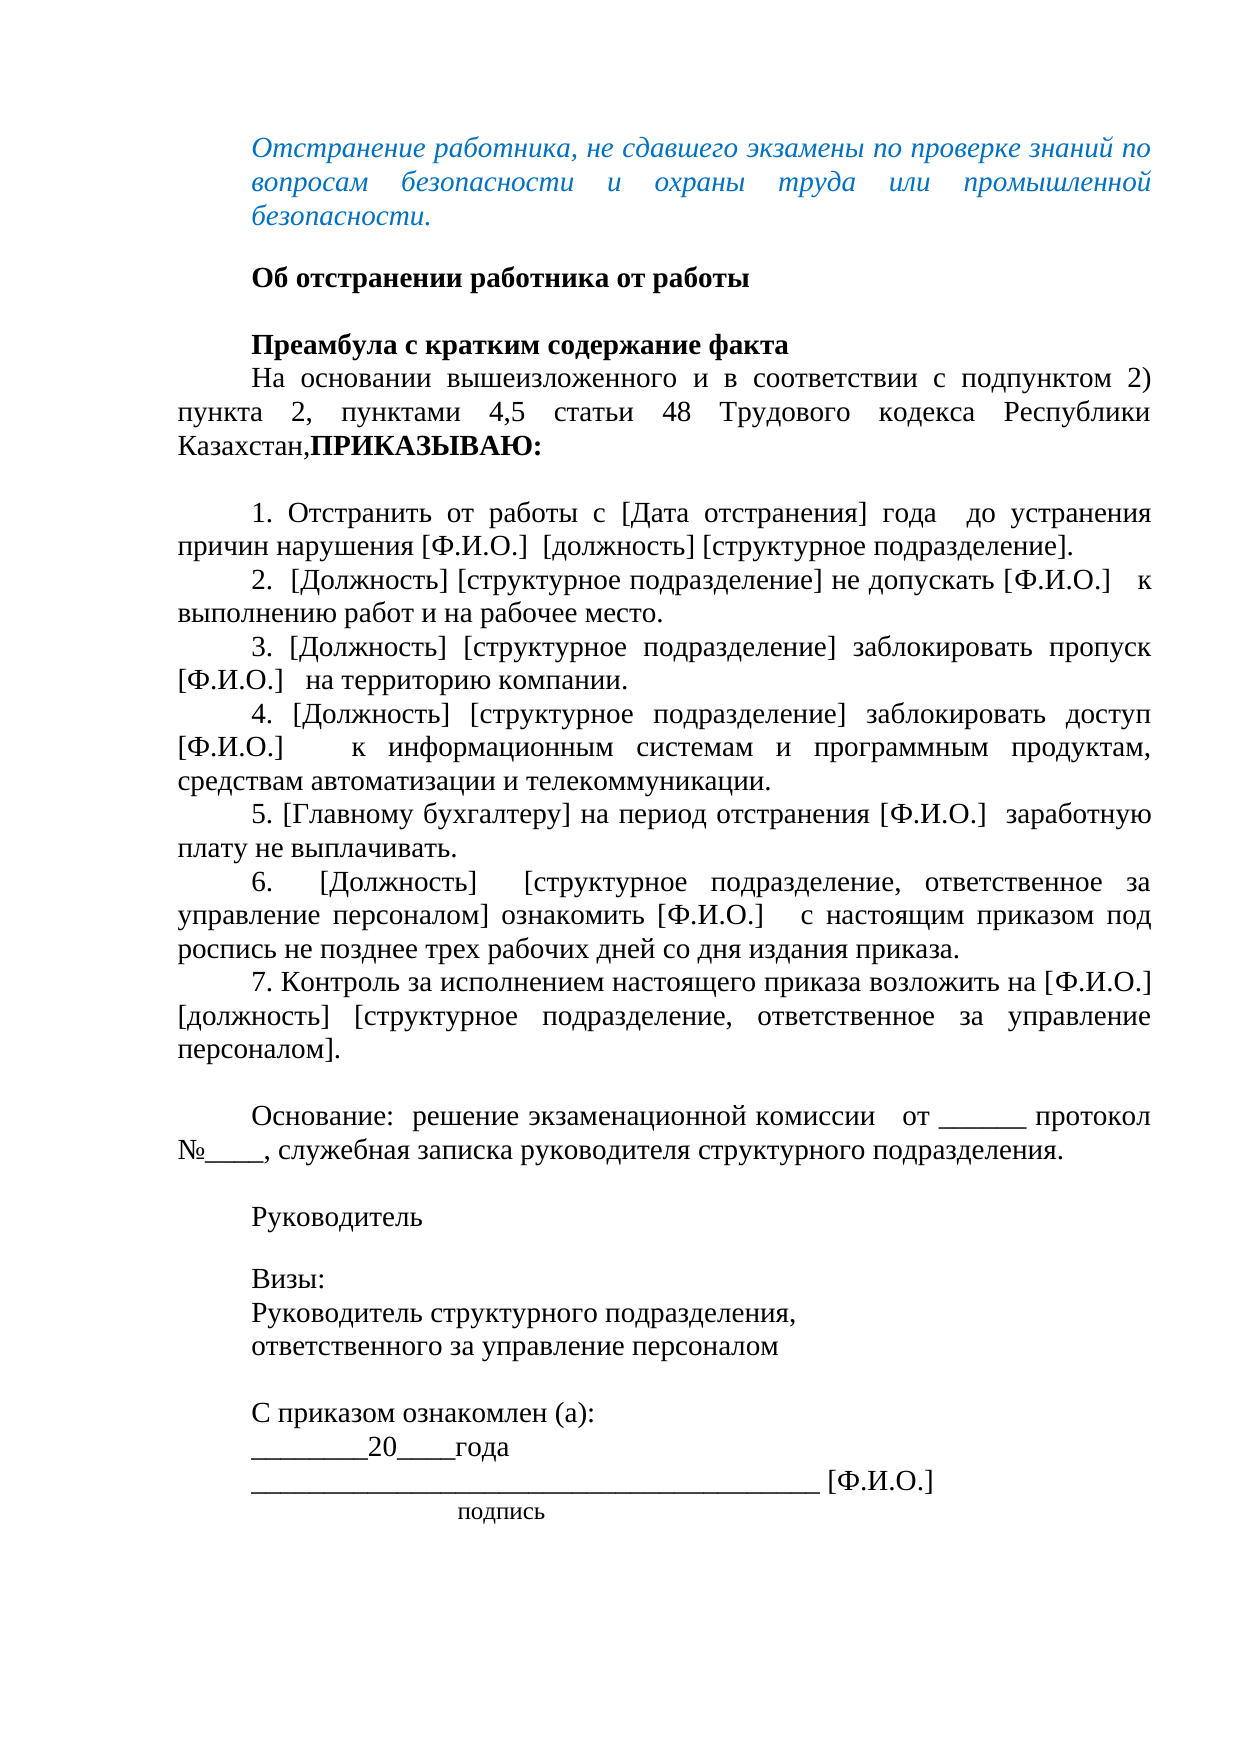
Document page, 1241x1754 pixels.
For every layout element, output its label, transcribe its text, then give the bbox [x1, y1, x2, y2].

text 6. [Должность] [структурное подразделение, ответственное за управление персоналом] ознакомить [Ф.И.О.] с настоящим приказом под роспись не позднее трех рабочих дней со дня издания приказа. [177, 864, 1152, 964]
text 2. [Должность] [структурное подразделение] не допускать [Ф.И.О.] к выполнению работ и на рабочее место. [177, 562, 1152, 629]
text ответственного за управление персоналом [177, 1328, 1152, 1362]
text Основание: решение экзаменационной комиссии от ______ протокол №____, служебная записка руководителя структурного подразделения. [177, 1098, 1152, 1166]
subtitle Отстранение работника, не сдавшего экзамены по проверке знаний по вопросам безопасности и охраны труда или промышленной безопасности. [251, 131, 1152, 231]
text С приказом ознакомлен (а): [177, 1396, 1152, 1429]
list Руководитель [177, 1199, 1152, 1233]
text 1. Отстранить от работы с [Дата отстранения] года до устранения причин нарушения [Ф.И.О.] [должность] [структурное подразделение]. [177, 495, 1152, 562]
list ________20____года [177, 1429, 1152, 1463]
text Визы: [177, 1261, 1152, 1295]
list подпись [177, 1496, 1152, 1525]
text 3. [Должность] [структурное подразделение] заблокировать пропуск [Ф.И.О.] на территорию компании. [177, 629, 1152, 696]
text На основании вышеизложенного и в соответствии с подпунктом 2) пункта 2, пунктами 4,5 статьи 48 Трудового кодекса Республики Казахстан,ПРИКАЗЫВАЮ: [177, 361, 1152, 461]
text Об отстранении работника от работы [177, 260, 1152, 293]
text 5. [Главному бухгалтеру] на период отстранения [Ф.И.О.] заработную плату не выплачивать. [177, 797, 1152, 864]
text Преамбула с кратким содержание факта [177, 327, 1152, 361]
list _______________________________________ [Ф.И.О.] [177, 1463, 1152, 1496]
text Руководитель структурного подразделения, [177, 1295, 1152, 1328]
list 7. Контроль за исполнением настоящего приказа возложить на [Ф.И.О.] [должность] [структурное подразделение, ответственное за управление персоналом]. [177, 964, 1152, 1065]
text 4. [Должность] [структурное подразделение] заблокировать доступ [Ф.И.О.] к информационным системам и программным продуктам, средствам автоматизации и телекоммуникации. [177, 696, 1152, 797]
